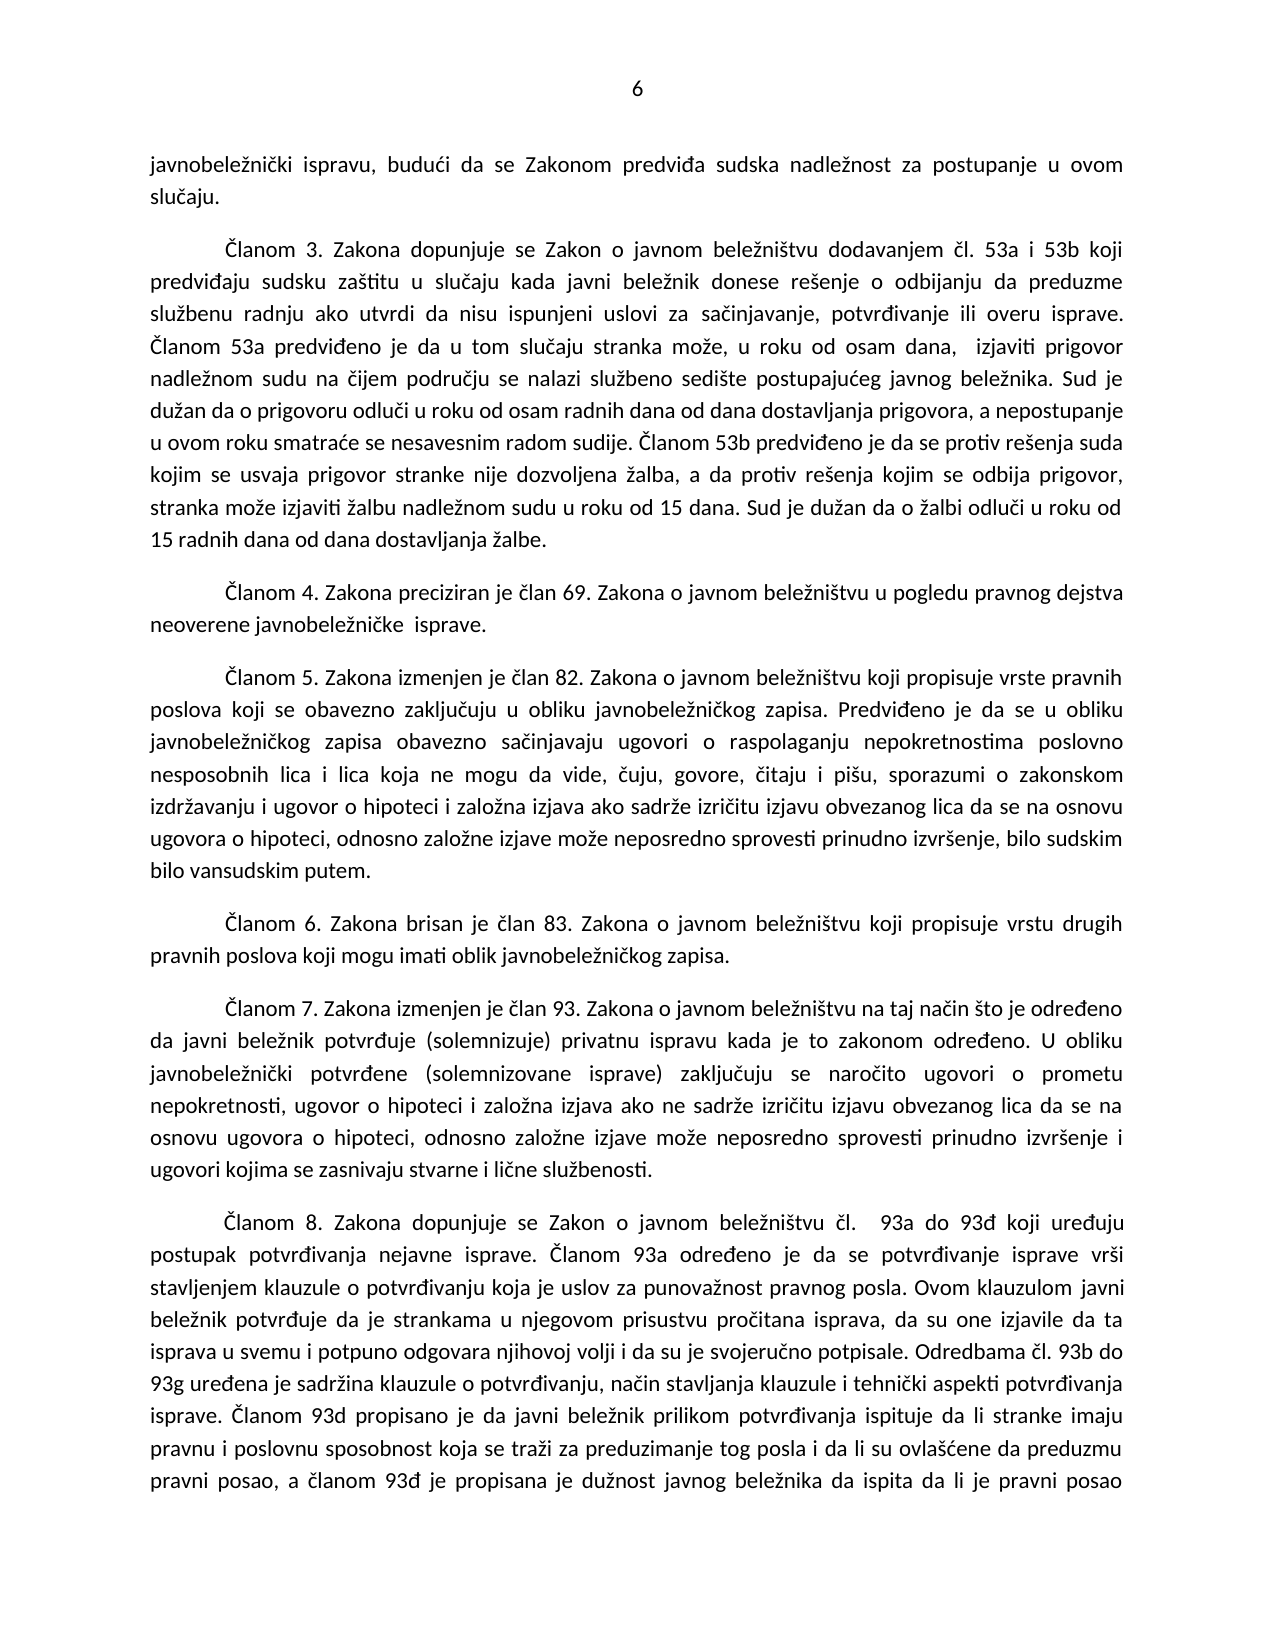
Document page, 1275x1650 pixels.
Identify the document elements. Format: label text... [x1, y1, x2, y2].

text Članom 4. Zakona preciziran je član 69. Zakona o javnom beležništvu u pogledu pravnog dejstva neoverene javnobeležničke isprave. [150, 578, 1125, 638]
text Članom 3. Zakona dopunjuje se Zakon o javnom beležništvu dodavanjem čl. 53a i 53b koji predviđaju sudsku zaštitu u slučaju kada javni beležnik donese rešenje o odbijanju da preduzme službenu radnju ako utvrdi da nisu ispunjeni uslovi za sačinjavanje, potvrđivanje ili overu isprave. Članom 53a predviđeno je da u tom slučaju stranka može, u roku od osam dana, izjaviti prigovor nadležnom sudu na čijem području se nalazi službeno sedište postupajućeg javnog beležnika. Sud je dužan da o prigovoru odluči u roku od osam radnih dana od dana dostavljanja prigovora, a nepostupanje u ovom roku smatraće se nesavesnim radom sudije. Članom 53b predviđeno je da se protiv rešenja suda kojim se usvaja prigovor stranke nije dozvoljena žalba, a da protiv rešenja kojim se odbija prigovor, stranka može izjaviti žalbu nadležnom sudu u roku od 15 dana. Sud je dužan da o žalbi odluči u roku od 15 radnih dana od dana dostavljanja žalbe. [150, 235, 1125, 553]
text Članom 6. Zakona brisan je član 83. Zakona o javnom beležništvu koji propisuje vrstu drugih pravnih poslova koji mogu imati oblik javnobeležničkog zapisa. [150, 909, 1125, 969]
text Članom 5. Zakona izmenjen je član 82. Zakona o javnom beležništvu koji propisuje vrste pravnih poslova koji se obavezno zaključuju u obliku javnobeležničkog zapisa. Predviđeno je da se u obliku javnobeležničkog zapisa obavezno sačinjavaju ugovori o raspolaganju nepokretnostima poslovno nesposobnih lica i lica koja ne mogu da vide, čuju, govore, čitaju i pišu, sporazumi o zakonskom izdržavanju i ugovor o hipoteci i založna izjava ako sadrže izričitu izjavu obvezanog lica da se na osnovu ugovora o hipoteci, odnosno založne izjave može neposredno sprovesti prinudno izvršenje, bilo sudskim bilo vansudskim putem. [150, 663, 1125, 884]
text Članom 7. Zakona izmenjen je član 93. Zakona o javnom beležništvu na taj način što je određeno da javni beležnik potvrđuje (solemnizuje) privatnu ispravu kada je to zakonom određeno. U obliku javnobeležnički potvrđene (solemnizovane isprave) zaključuju se naročito ugovori o prometu nepokretnosti, ugovor o hipoteci i založna izjava ako ne sadrže izričitu izjavu obvezanog lica da se na osnovu ugovora o hipoteci, odnosno založne izjave može neposredno sprovesti prinudno izvršenje i ugovori kojima se zasnivaju stvarne i lične službenosti. [150, 994, 1125, 1183]
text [150, 1208, 1125, 1494]
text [150, 150, 1125, 210]
